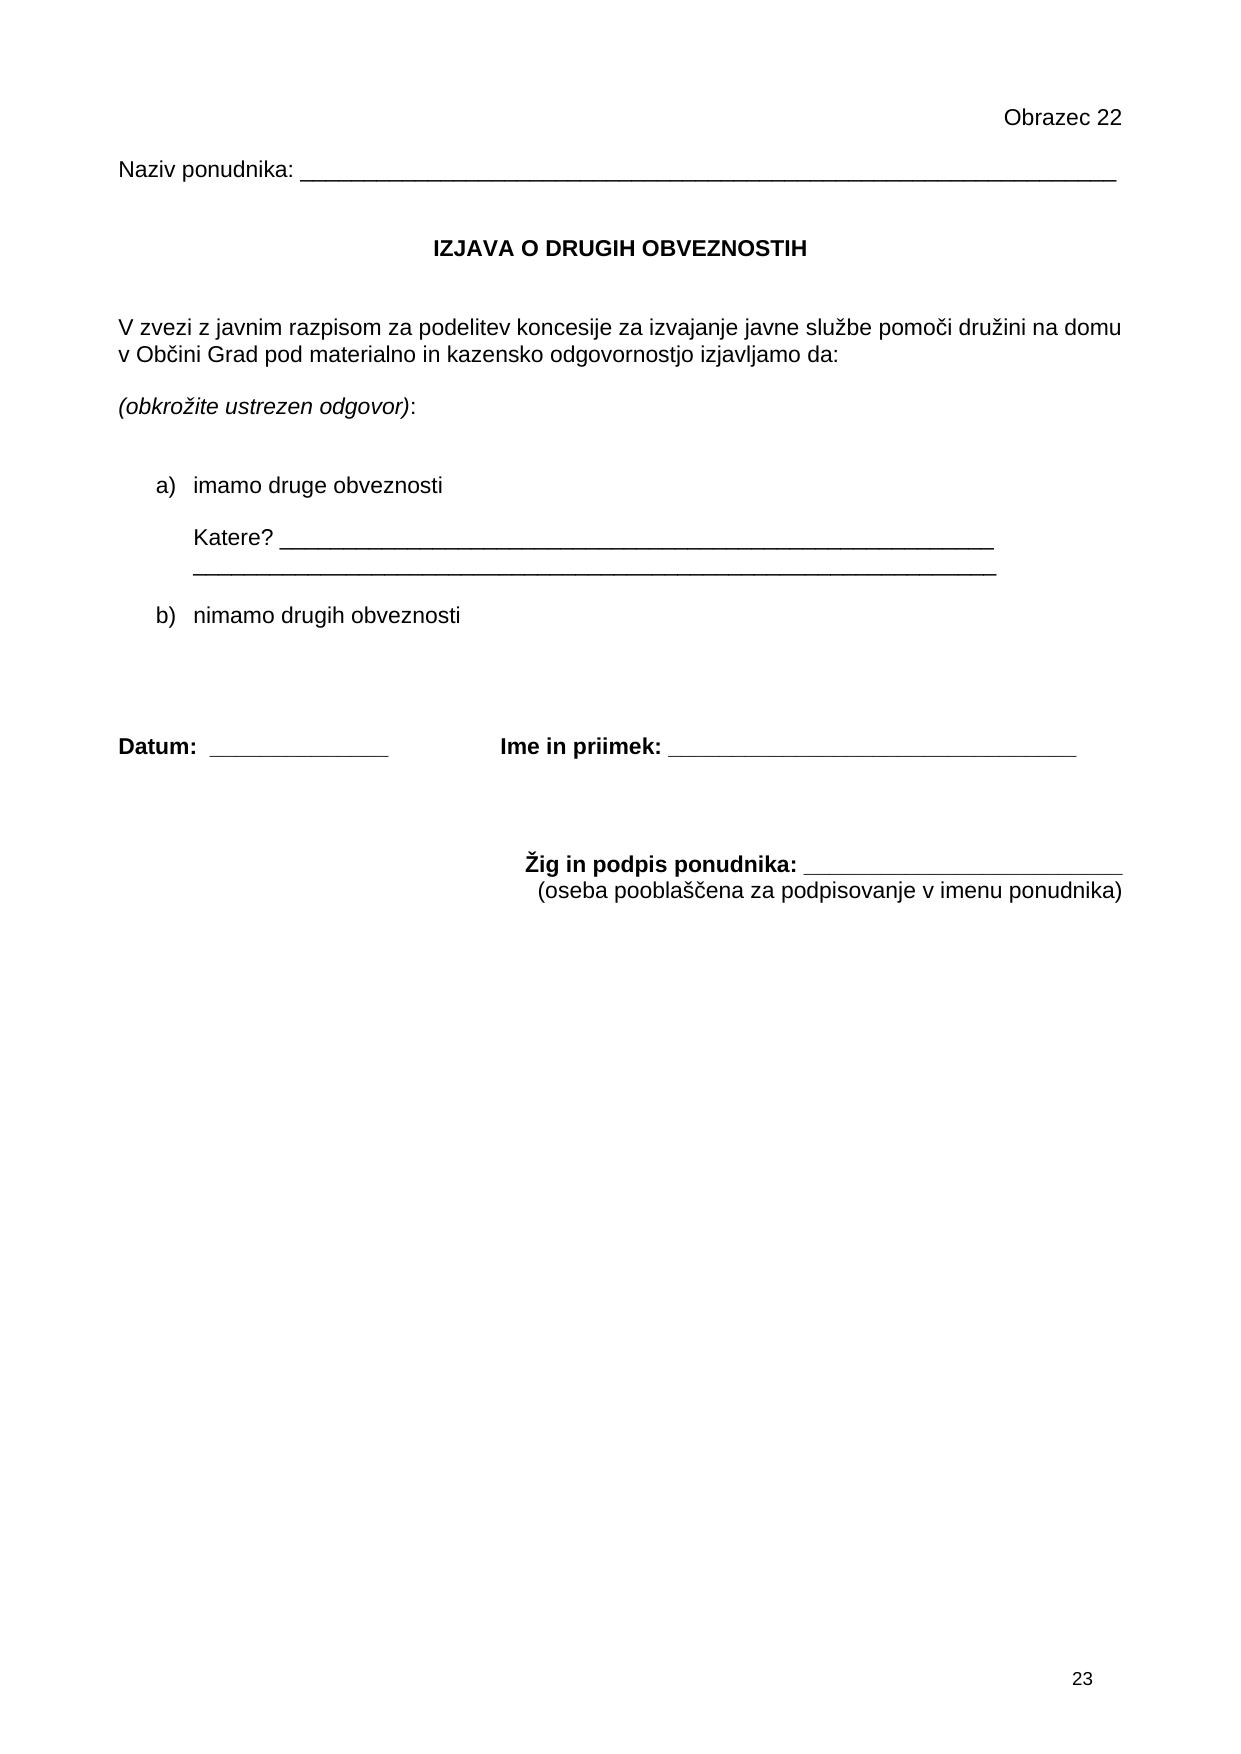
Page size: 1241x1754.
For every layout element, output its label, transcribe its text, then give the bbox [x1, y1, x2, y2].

list nimamo drugih obveznosti [156, 602, 1122, 629]
text Naziv ponudnika: ________________________________________________________________ [118, 156, 1124, 182]
text Obrazec 22 [118, 103, 1122, 130]
text Datum: ______________ Ime in priimek: ________________________________ [118, 733, 1122, 759]
text V zvezi z javnim razpisom za podelitev koncesije za izvajanje javne službe pomoči družini na domu v Občini Grad pod materialno in kazensko odgovornostjo izjavljamo da: [118, 314, 1122, 367]
text (oseba pooblaščena za podpisovanje v imenu ponudnika) [118, 877, 1122, 903]
list imamo druge obveznosti [156, 472, 1122, 499]
text _______________________________________________________________ [193, 550, 1122, 576]
text Žig in podpis ponudnika: _________________________ [118, 851, 1122, 877]
text (obkrožite ustrezen odgovor): [118, 393, 1122, 420]
text IZJAVA O DRUGIH OBVEZNOSTIH [118, 235, 1122, 262]
text Katere? ________________________________________________________ [193, 523, 1122, 550]
